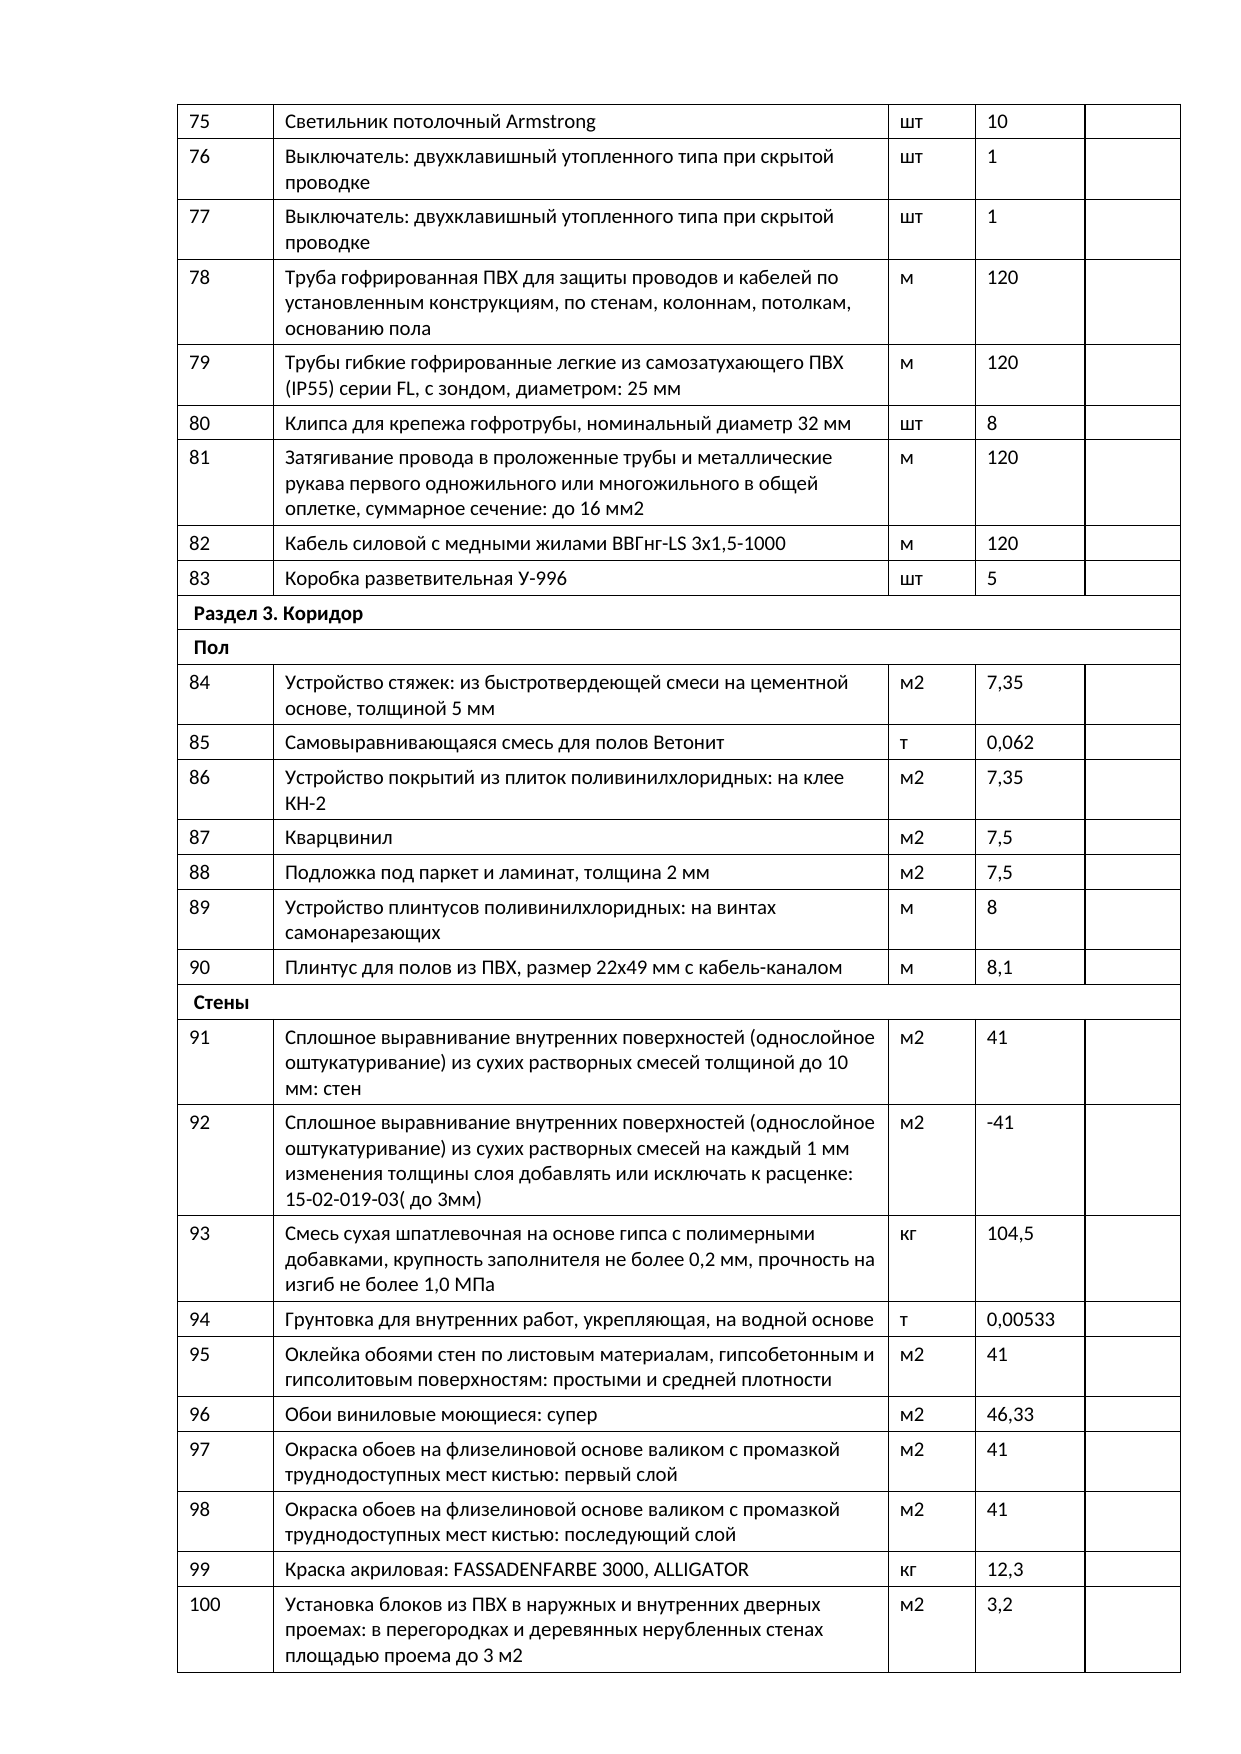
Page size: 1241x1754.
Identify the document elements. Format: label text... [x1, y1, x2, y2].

table_cell 99 [178, 1552, 273, 1586]
table_cell 0,00533 [976, 1302, 1084, 1336]
table_cell шт [889, 200, 975, 259]
table_cell Затягивание провода в проложенные трубы и металлические рукава первого одножильного или многожильного в общей оплетке, суммарное сечение: до 16 мм2 [274, 440, 888, 525]
table_cell [1086, 950, 1180, 984]
table_cell 7,5 [976, 820, 1084, 854]
table_cell Клипса для крепежа гофротрубы, номинальный диаметр 32 мм [274, 406, 888, 439]
table_cell 3,2 [976, 1587, 1084, 1672]
table_cell [1086, 1397, 1180, 1431]
table_cell [1086, 760, 1180, 819]
table_cell 7,35 [976, 665, 1084, 724]
table_cell [1086, 139, 1180, 198]
table_cell м2 [889, 1105, 975, 1215]
table_cell Труба гофрированная ПВХ для защиты проводов и кабелей по установленным конструкциям, по стенам, колоннам, потолкам, основанию пола [274, 260, 888, 344]
table_cell 120 [976, 260, 1084, 344]
table_cell м2 [889, 1020, 975, 1104]
table_cell т [889, 1302, 975, 1336]
table_cell 80 [178, 406, 273, 439]
table_cell 0,062 [976, 725, 1084, 759]
table_cell [1086, 725, 1180, 759]
table_cell Сплошное выравнивание внутренних поверхностей (однослойное оштукатуривание) из сухих растворных смесей толщиной до 10 мм: стен [274, 1020, 888, 1104]
table_cell Окраска обоев на флизелиновой основе валиком с промазкой труднодоступных мест кистью: последующий слой [274, 1492, 888, 1551]
table_cell 1 [976, 139, 1084, 198]
table_cell [1086, 561, 1180, 594]
table_cell кг [889, 1216, 975, 1301]
table_cell 75 [178, 105, 273, 138]
table_cell 100 [178, 1587, 273, 1672]
table_cell 12,3 [976, 1552, 1084, 1586]
table_cell Смесь сухая шпатлевочная на основе гипса с полимерными добавками, крупность заполнителя не более 0,2 мм, прочность на изгиб не более 1,0 МПа [274, 1216, 888, 1301]
table_cell 10 [976, 105, 1084, 138]
table_cell 98 [178, 1492, 273, 1551]
table_cell 7,35 [976, 760, 1084, 819]
table_cell [1086, 105, 1180, 138]
table_cell Выключатель: двухклавишный утопленного типа при скрытой проводке [274, 139, 888, 198]
table_cell м2 [889, 1587, 975, 1672]
table_cell 1 [976, 200, 1084, 259]
table_cell м [889, 526, 975, 560]
table_cell м2 [889, 665, 975, 724]
table_cell м2 [889, 1492, 975, 1551]
table_cell м [889, 260, 975, 344]
table_cell 7,5 [976, 855, 1084, 889]
table_cell Раздел 3. Коридор [178, 596, 1180, 629]
table_cell [1086, 1302, 1180, 1336]
table_cell 76 [178, 139, 273, 198]
table_cell [1086, 665, 1180, 724]
table_cell 95 [178, 1337, 273, 1396]
table_cell Подложка под паркет и ламинат, толщина 2 мм [274, 855, 888, 889]
table_cell [1086, 345, 1180, 404]
table_cell Самовыравнивающаяся смесь для полов Ветонит [274, 725, 888, 759]
table_cell 41 [976, 1020, 1084, 1104]
table_cell [1086, 406, 1180, 439]
table_cell Кабель силовой с медными жилами ВВГнг-LS 3х1,5-1000 [274, 526, 888, 560]
table_cell [1086, 855, 1180, 889]
table_cell Оклейка обоями стен по листовым материалам, гипсобетонным и гипсолитовым поверхностям: простыми и средней плотности [274, 1337, 888, 1396]
table_cell 41 [976, 1337, 1084, 1396]
table_cell Коробка разветвительная У-996 [274, 561, 888, 594]
table_cell 83 [178, 561, 273, 594]
table_cell 104,5 [976, 1216, 1084, 1301]
table_cell Трубы гибкие гофрированные легкие из самозатухающего ПВХ (IP55) серии FL, с зондом, диаметром: 25 мм [274, 345, 888, 404]
table_cell [1086, 1337, 1180, 1396]
table_cell 94 [178, 1302, 273, 1336]
table_cell 41 [976, 1432, 1084, 1491]
table_cell Устройство стяжек: из быстротвердеющей смеси на цементной основе, толщиной 5 мм [274, 665, 888, 724]
table_cell [1086, 1216, 1180, 1301]
table_cell шт [889, 105, 975, 138]
table_cell 86 [178, 760, 273, 819]
table_cell [1086, 1105, 1180, 1215]
table_cell 120 [976, 345, 1084, 404]
table_cell 8 [976, 406, 1084, 439]
table_cell [1086, 200, 1180, 259]
table_cell шт [889, 139, 975, 198]
table_cell шт [889, 406, 975, 439]
table_cell Пол [178, 630, 1180, 664]
table_cell Установка блоков из ПВХ в наружных и внутренних дверных проемах: в перегородках и деревянных нерубленных стенах площадью проема до 3 м2 [274, 1587, 888, 1672]
table_cell [1086, 440, 1180, 525]
table_cell Стены [178, 985, 1180, 1019]
table_cell Светильник потолочный Аrmstrong [274, 105, 888, 138]
table_cell -41 [976, 1105, 1084, 1215]
table_cell м [889, 890, 975, 949]
table_cell [1086, 1587, 1180, 1672]
table_cell Окраска обоев на флизелиновой основе валиком с промазкой труднодоступных мест кистью: первый слой [274, 1432, 888, 1491]
table_cell [1086, 260, 1180, 344]
table_cell [1086, 526, 1180, 560]
table_cell 41 [976, 1492, 1084, 1551]
table_cell Грунтовка для внутренних работ, укрепляющая, на водной основе [274, 1302, 888, 1336]
table_cell 92 [178, 1105, 273, 1215]
table_cell Сплошное выравнивание внутренних поверхностей (однослойное оштукатуривание) из сухих растворных смесей на каждый 1 мм изменения толщины слоя добавлять или исключать к расценке: 15-02-019-03( до 3мм) [274, 1105, 888, 1215]
table_cell [1086, 1492, 1180, 1551]
table_cell [1086, 1020, 1180, 1104]
table_cell Плинтус для полов из ПВХ, размер 22х49 мм с кабель-каналом [274, 950, 888, 984]
table_cell м2 [889, 760, 975, 819]
table_cell 5 [976, 561, 1084, 594]
table_cell 120 [976, 440, 1084, 525]
table_cell 90 [178, 950, 273, 984]
table_cell 89 [178, 890, 273, 949]
table_cell [1086, 1432, 1180, 1491]
table_cell т [889, 725, 975, 759]
table_cell [1086, 820, 1180, 854]
table_cell Кварцвинил [274, 820, 888, 854]
table_cell 81 [178, 440, 273, 525]
table_cell 96 [178, 1397, 273, 1431]
table_cell [1086, 1552, 1180, 1586]
table_cell 88 [178, 855, 273, 889]
table_cell м2 [889, 1397, 975, 1431]
table_cell 79 [178, 345, 273, 404]
table_cell Обои виниловые моющиеся: супер [274, 1397, 888, 1431]
table_cell м2 [889, 1432, 975, 1491]
table_cell 93 [178, 1216, 273, 1301]
table_cell кг [889, 1552, 975, 1586]
table_cell [1086, 890, 1180, 949]
table_cell Выключатель: двухклавишный утопленного типа при скрытой проводке [274, 200, 888, 259]
table_cell 85 [178, 725, 273, 759]
table_cell м [889, 440, 975, 525]
table_cell 82 [178, 526, 273, 560]
table_cell 120 [976, 526, 1084, 560]
table_cell м2 [889, 855, 975, 889]
table_cell Устройство покрытий из плиток поливинилхлоридных: на клее КН-2 [274, 760, 888, 819]
table_cell Устройство плинтусов поливинилхлоридных: на винтах самонарезающих [274, 890, 888, 949]
table_cell 84 [178, 665, 273, 724]
table_cell Краска акриловая: FASSADENFARBE 3000, ALLIGATOR [274, 1552, 888, 1586]
table_cell 77 [178, 200, 273, 259]
table_cell 46,33 [976, 1397, 1084, 1431]
table_cell 78 [178, 260, 273, 344]
table_cell 97 [178, 1432, 273, 1491]
table_cell 8 [976, 890, 1084, 949]
table_cell 91 [178, 1020, 273, 1104]
table_cell м [889, 950, 975, 984]
table_cell 8,1 [976, 950, 1084, 984]
table_cell м2 [889, 1337, 975, 1396]
table_cell шт [889, 561, 975, 594]
table_cell м2 [889, 820, 975, 854]
table_cell 87 [178, 820, 273, 854]
table_cell м [889, 345, 975, 404]
